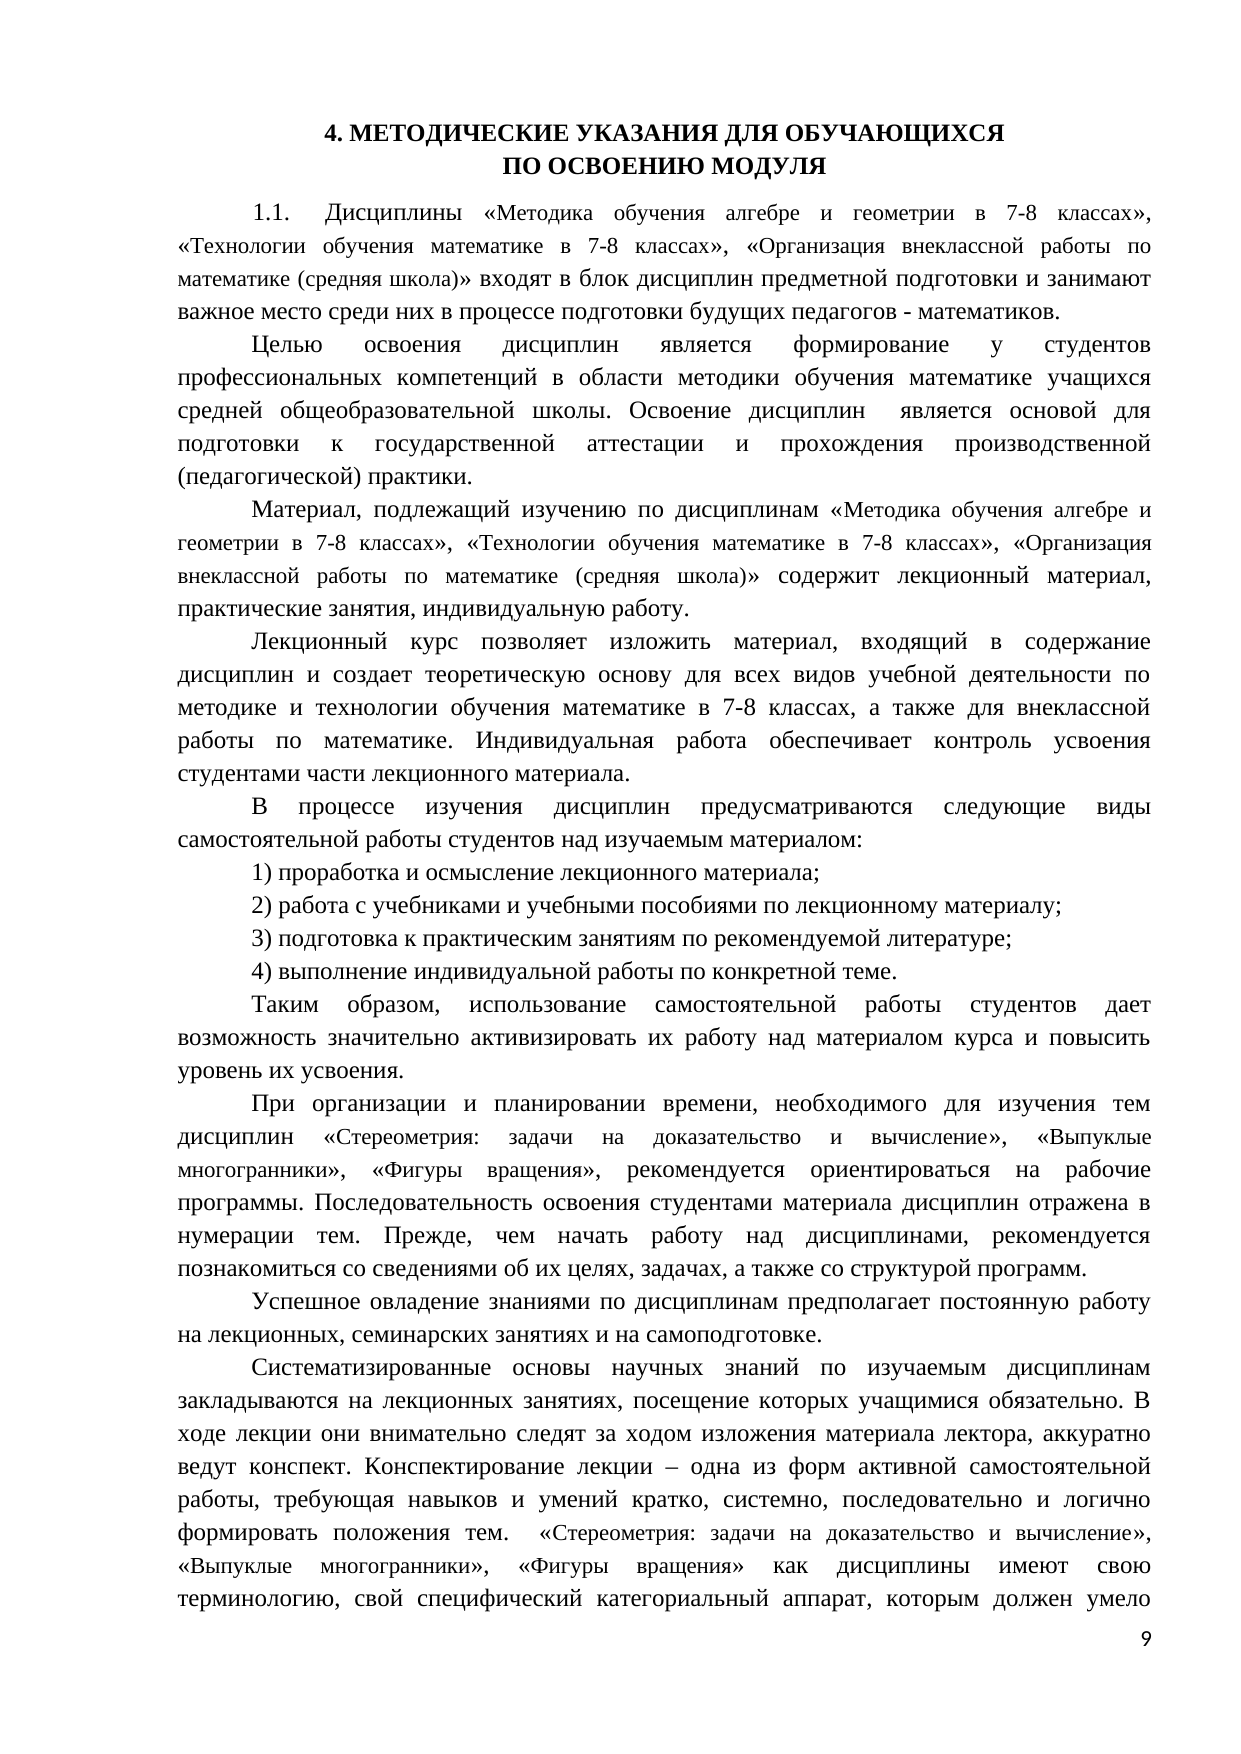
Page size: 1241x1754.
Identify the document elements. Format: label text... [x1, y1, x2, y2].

text 4. Методические указания для обучающихся [177, 118, 1152, 147]
text 2) работа с учебниками и учебными пособиями по лекционному материалу; [177, 890, 1152, 919]
text Таким образом, использование самостоятельной работы студентов дает возможность значительно активизировать их работу над материалом курса и повысить уровень их усвоения. [177, 989, 1152, 1084]
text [177, 1352, 1152, 1612]
text Успешное овладение знаниями по дисциплинам предполагает постоянную работу на лекционных, семинарских занятиях и на самоподготовке. [177, 1286, 1152, 1348]
text по освоению Модуля [177, 151, 1152, 180]
text Лекционный курс позволяет изложить материал, входящий в содержание дисциплин и создает теоретическую основу для всех видов учебной деятельности по методике и технологии обучения математике в 7-8 классах, а также для внеклассной работы по математике. Индивидуальная работа обеспечивает контроль усвоения студентами части лекционного материала. [177, 626, 1152, 787]
list Дисциплины «Методика обучения алгебре и геометрии в 7-8 классах», «Технологии обучения математике в 7-8 классах», «Организация внеклассной работы по математике (средняя школа)» входят в блок дисциплин предметной подготовки и занимают важное место среди них в процессе подготовки будущих педагогов - математиков. [177, 197, 1152, 324]
text Материал, подлежащий изучению по дисциплинам «Методика обучения алгебре и геометрии в 7-8 классах», «Технологии обучения математике в 7-8 классах», «Организация внеклассной работы по математике (средняя школа)» содержит лекционный материал, практические занятия, индивидуальную работу. [177, 494, 1152, 622]
text 3) подготовка к практическим занятиям по рекомендуемой литературе; [177, 923, 1152, 952]
text 4) выполнение индивидуальной работы по конкретной теме. [177, 956, 1152, 985]
text 1) проработка и осмысление лекционного материала; [177, 857, 1152, 886]
text При организации и планировании времени, необходимого для изучения тем дисциплин «Стереометрия: задачи на доказательство и вычисление», «Выпуклые многогранники», «Фигуры вращения», рекомендуется ориентироваться на рабочие программы. Последовательность освоения студентами материала дисциплин отражена в нумерации тем. Прежде, чем начать работу над дисциплинами, рекомендуется познакомиться со сведениями об их целях, задачах, а также со структурой программ. [177, 1088, 1152, 1282]
text В процессе изучения дисциплин предусматриваются следующие виды самостоятельной работы студентов над изучаемым материалом: [177, 791, 1152, 853]
text Целью освоения дисциплин является формирование у студентов профессиональных компетенций в области методики обучения математике учащихся средней общеобразовательной школы. Освоение дисциплин является основой для подготовки к государственной аттестации и прохождения производственной (педагогической) практики. [177, 329, 1152, 489]
